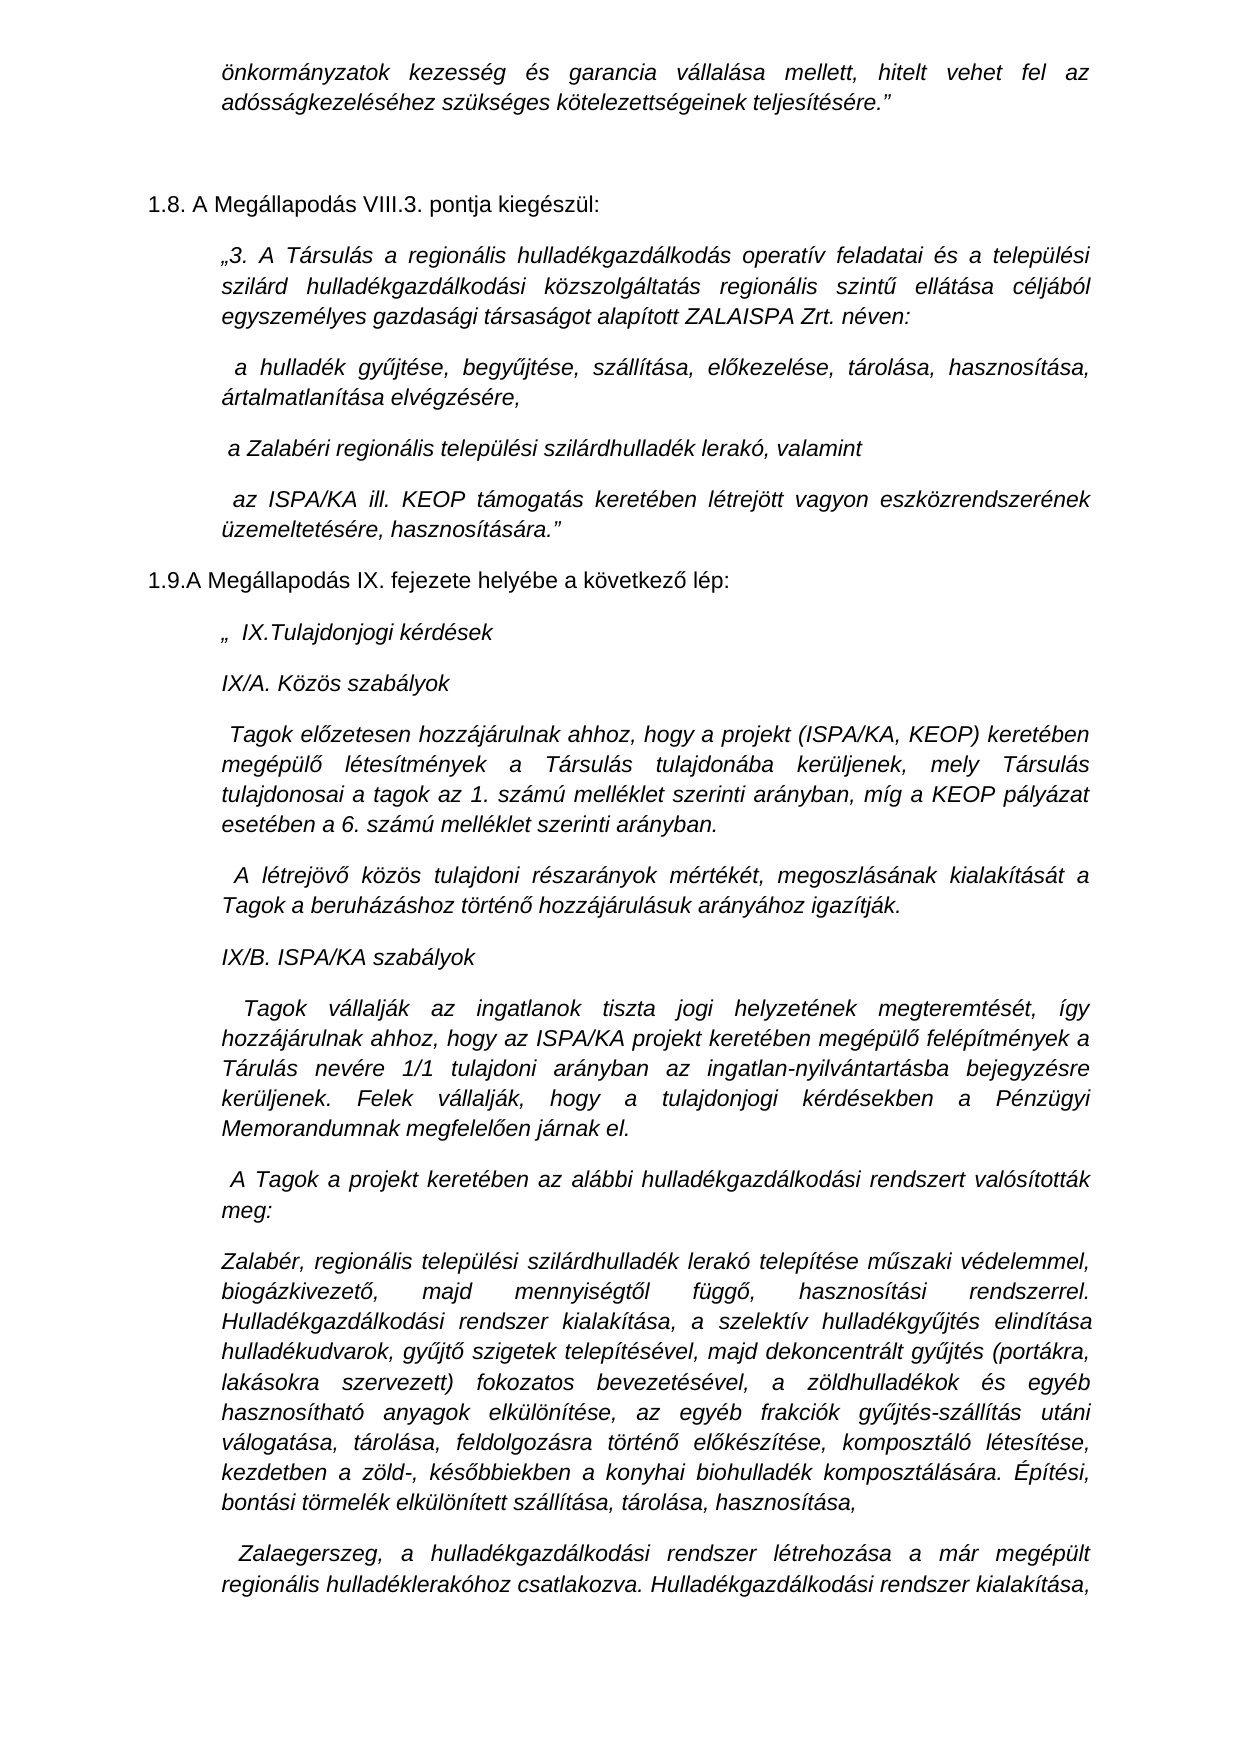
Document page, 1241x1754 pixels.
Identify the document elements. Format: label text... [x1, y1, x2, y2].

text Zalabér, regionális települési szilárdhulladék lerakó telepítése műszaki védelemmel, biogázkivezető, majd mennyiségtől függő, hasznosítási rendszerrel. Hulladékgazdálkodási rendszer kialakítása, a szelektív hulladékgyűjtés elindítása hulladékudvarok, gyűjtő szigetek telepítésével, majd dekoncentrált gyűjtés (portákra, lakásokra szervezett) fokozatos bevezetésével, a zöldhulladékok és egyéb hasznosítható anyagok elkülönítése, az egyéb frakciók gyűjtés-szállítás utáni válogatása, tárolása, feldolgozásra történő előkészítése, komposztáló létesítése, kezdetben a zöld-, későbbiekben a konyhai biohulladék komposztálására. Építési, bontási törmelék elkülönített szállítása, tárolása, hasznosítása, [221, 1248, 1093, 1516]
text IX/B. ISPA/KA szabályok [221, 943, 1093, 970]
text „3. A Társulás a regionális hulladékgazdálkodás operatív feladatai és a települési szilárd hulladékgazdálkodási közszolgáltatás regionális szintű ellátása céljából egyszemélyes gazdasági társaságot alapított ZALAISPA Zrt. néven: [221, 242, 1093, 329]
text az ISPA/KA ill. KEOP támogatás keretében létrejött vagyon eszközrendszerének üzemeltetésére, hasznosítására.” [221, 486, 1093, 543]
text a Zalabéri regionális települési szilárdhulladék lerakó, valamint [221, 435, 1093, 461]
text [221, 1540, 1093, 1597]
text A létrejövő közös tulajdoni részarányok mértékét, megoszlásának kialakítását a Tagok a beruházáshoz történő hozzájárulásuk arányához igazítják. [221, 862, 1093, 919]
text 1.9.A Megállapodás IX. fejezete helyébe a következő lép: [148, 567, 1093, 594]
text Tagok vállalják az ingatlanok tiszta jogi helyzetének megteremtését, így hozzájárulnak ahhoz, hogy az ISPA/KA projekt keretében megépülő felépítmények a Tárulás nevére 1/1 tulajdoni arányban az ingatlan-nyilvántartásba bejegyzésre kerüljenek. Felek vállalják, hogy a tulajdonjogi kérdésekben a Pénzügyi Memorandumnak megfelelően járnak el. [221, 994, 1093, 1142]
text Tagok előzetesen hozzájárulnak ahhoz, hogy a projekt (ISPA/KA, KEOP) keretében megépülő létesítmények a Társulás tulajdonába kerüljenek, mely Társulás tulajdonosai a tagok az 1. számú melléklet szerinti arányban, míg a KEOP pályázat esetében a 6. számú melléklet szerinti arányban. [221, 721, 1093, 837]
text 1.8. A Megállapodás VIII.3. pontja kiegészül: [148, 191, 1093, 218]
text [221, 59, 1093, 116]
text IX/A. Közös szabályok [221, 669, 1093, 696]
text A Tagok a projekt keretében az alábbi hulladékgazdálkodási rendszert valósították meg: [221, 1166, 1093, 1223]
text a hulladék gyűjtése, begyűjtése, szállítása, előkezelése, tárolása, hasznosítása, ártalmatlanítása elvégzésére, [221, 354, 1093, 410]
text „ IX.Tulajdonjogi kérdések [221, 618, 1093, 645]
